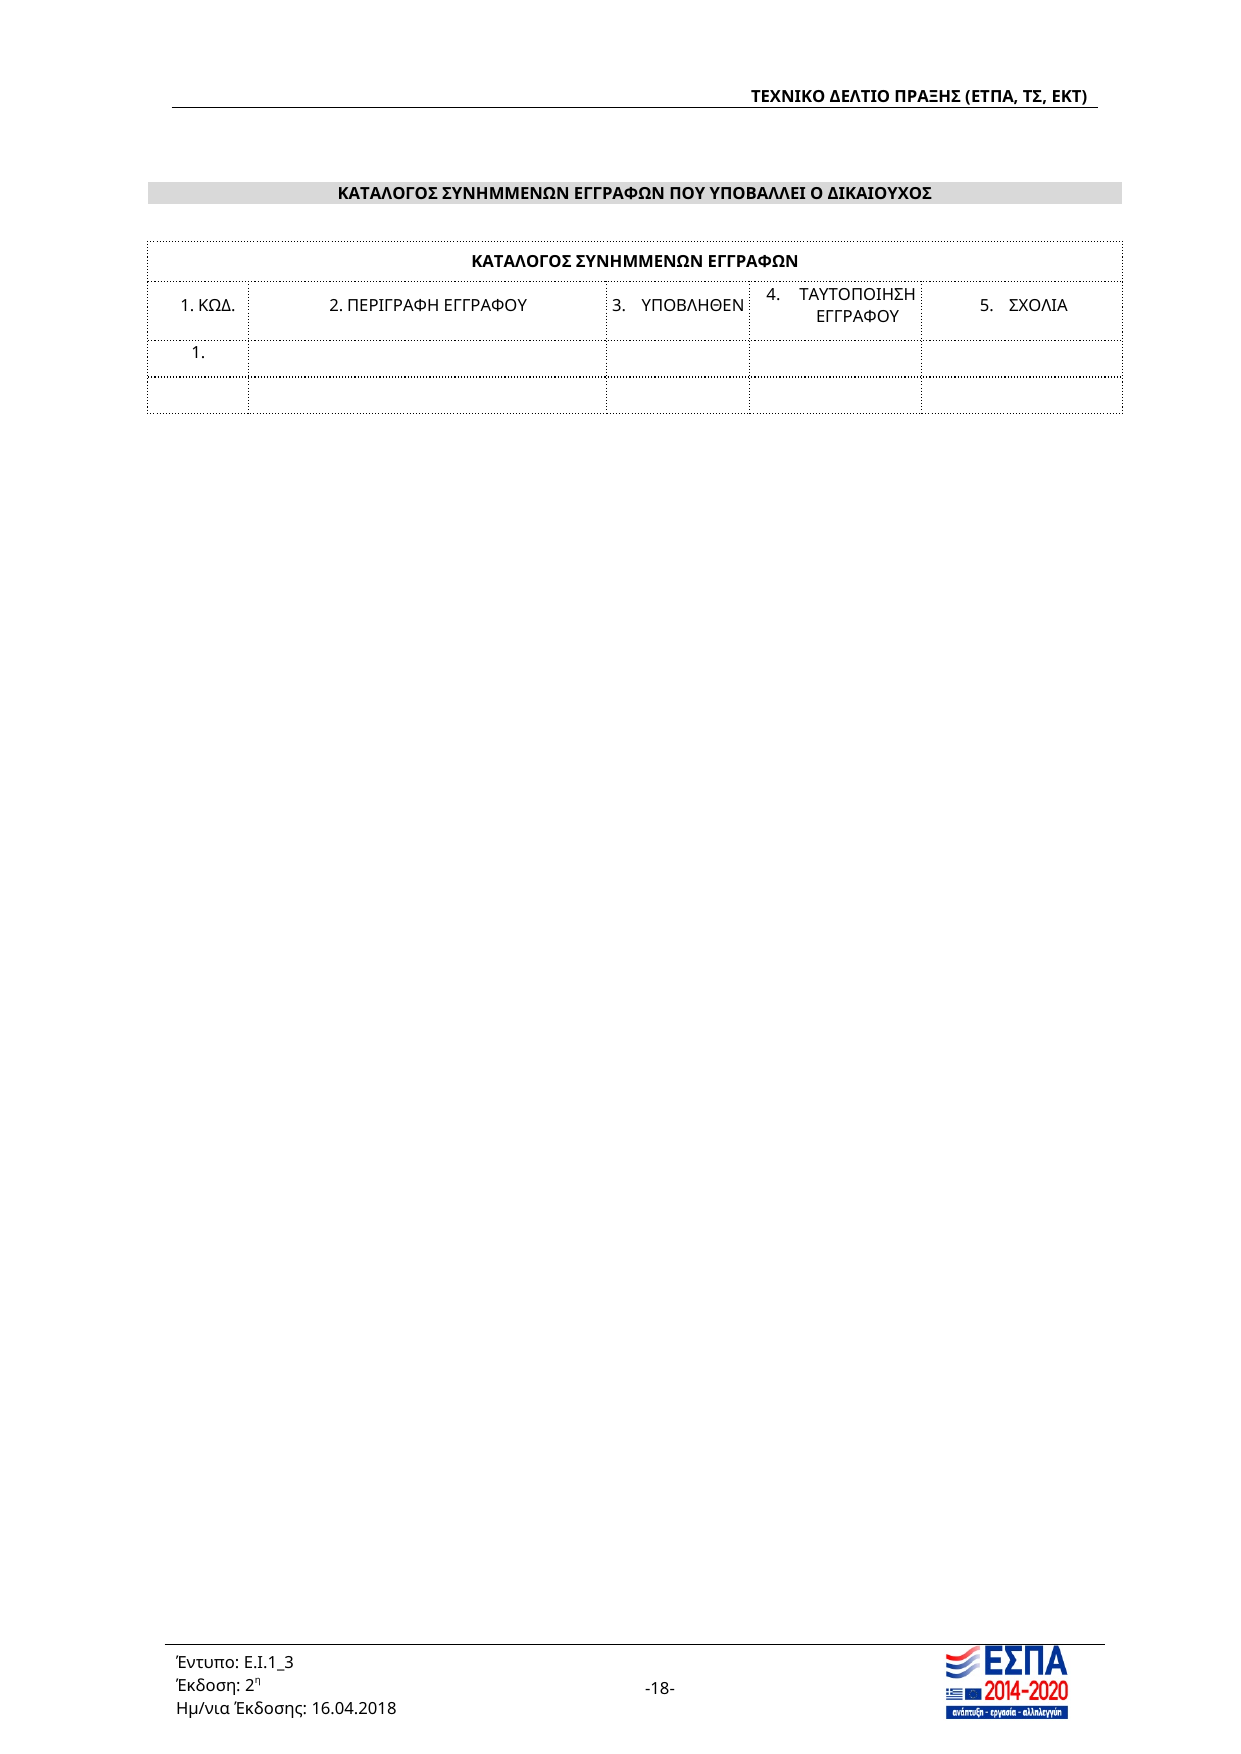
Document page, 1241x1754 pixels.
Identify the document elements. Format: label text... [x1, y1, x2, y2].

table_cell [922, 340, 1122, 376]
picture [942, 1645, 1071, 1721]
table_cell [248, 340, 606, 376]
table_cell ΠΕΡΙΓΡΑΦΗ ΕΓΓΡΑΦΟΥ [248, 281, 606, 340]
table_cell [606, 340, 750, 376]
table_cell [750, 376, 922, 413]
table_cell [922, 376, 1122, 413]
table_cell [750, 340, 922, 376]
table_cell ΥΠΟΒΛΗΘΕΝ [606, 281, 750, 340]
subtitle ΚΑΤΑΛΟΓΟΣ ΣΥΝΗΜμΕΝΩΝ ΕΓΓΡΑΦΩΝ ΠΟΥ ΥΠΟΒΑΛΛΕΙ Ο ΔΙΚΑΙΟΥΧΟΣ [148, 182, 1122, 204]
table_cell [248, 376, 606, 413]
table_cell [606, 376, 750, 413]
table_cell 1. [148, 340, 248, 376]
table_cell ΤΑΥΤΟΠΟΙΗΣΗ ΕΓΓΡΑΦΟΥ [750, 281, 922, 340]
table_header ΚΑΤΑΛΟΓΟΣ ΣΥΝΗΜΜΕΝΩΝ ΕΓΓΡΑΦΩΝ [148, 241, 1122, 281]
table_cell ΚΩΔ. [148, 281, 248, 340]
table_cell ΣΧΟΛΙΑ [922, 281, 1122, 340]
table_cell [148, 376, 248, 413]
